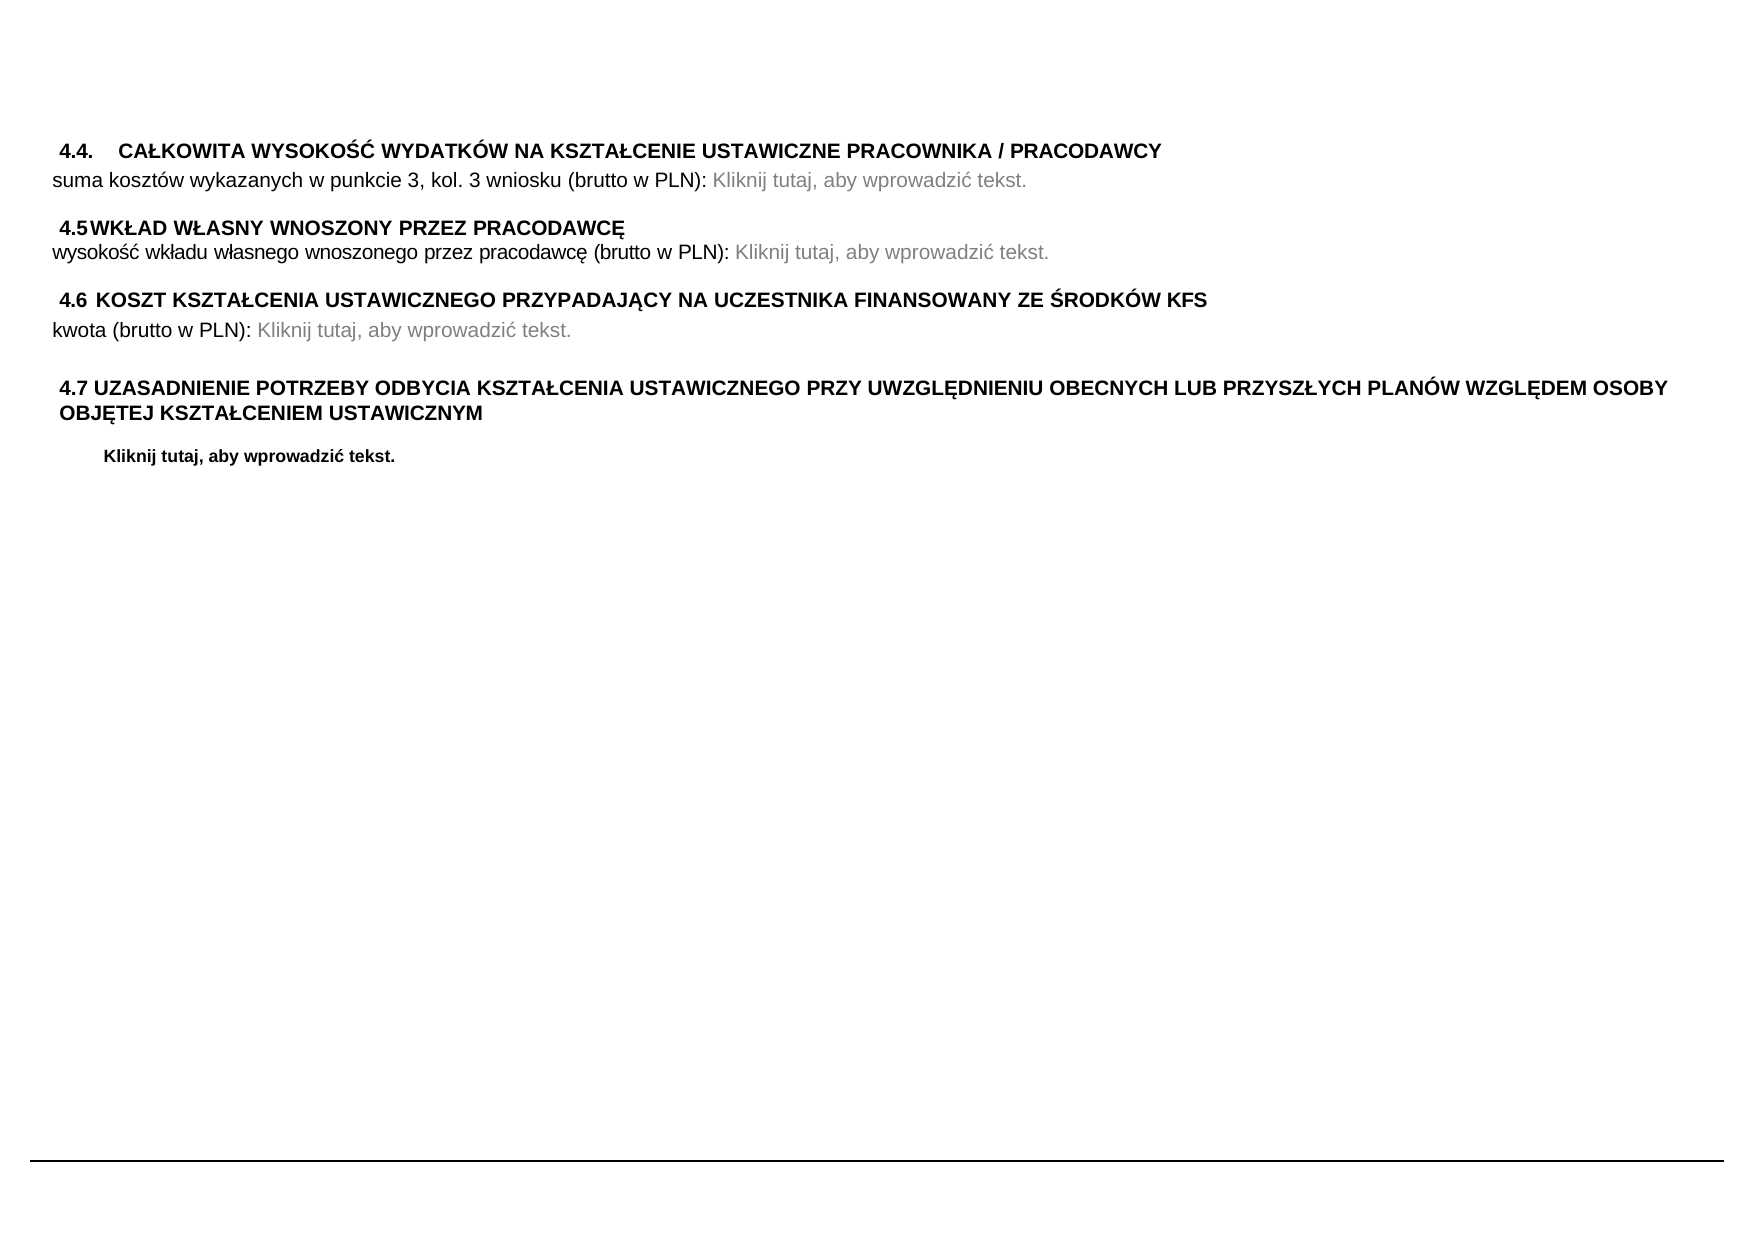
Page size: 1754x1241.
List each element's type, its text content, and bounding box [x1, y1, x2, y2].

subtitle 4.7 UZASADNIENIE POTRZEBY ODBYCIA KSZTAŁCENIA USTAWICZNEGO PRZY UWZGLĘDNIENIU OBECNYCH LUB PRZYSZŁYCH PLANÓW WZGLĘDEM OSOBY OBJĘTEJ KSZTAŁCENIEM USTAWICZNYM [59, 376, 1739, 424]
list kwota (brutto w PLN): [52, 322, 1739, 342]
subtitle wysokość wkładu własnego wnoszonego przez pracodawcę (brutto w PLN): [52, 239, 1739, 263]
list CAŁKOWITA WYSOKOŚĆ WYDATKÓW NA KSZTAŁCENIE USTAWICZNE PRACOWNIKA / PRACODAWCY [59, 143, 1739, 163]
subtitle KOSZT KSZTAŁCENIA USTAWICZNEGO PRZYPADAJĄCY NA UCZESTNIKA FINANSOWANY ZE ŚRODKÓW KFS [59, 287, 1739, 311]
list suma kosztów wykazanych w punkcie 3, kol. 3 wniosku (brutto w PLN): [52, 168, 1739, 192]
subtitle WKŁAD WŁASNY WNOSZONY PRZEZ PRACODAWCĘ [59, 216, 1739, 239]
